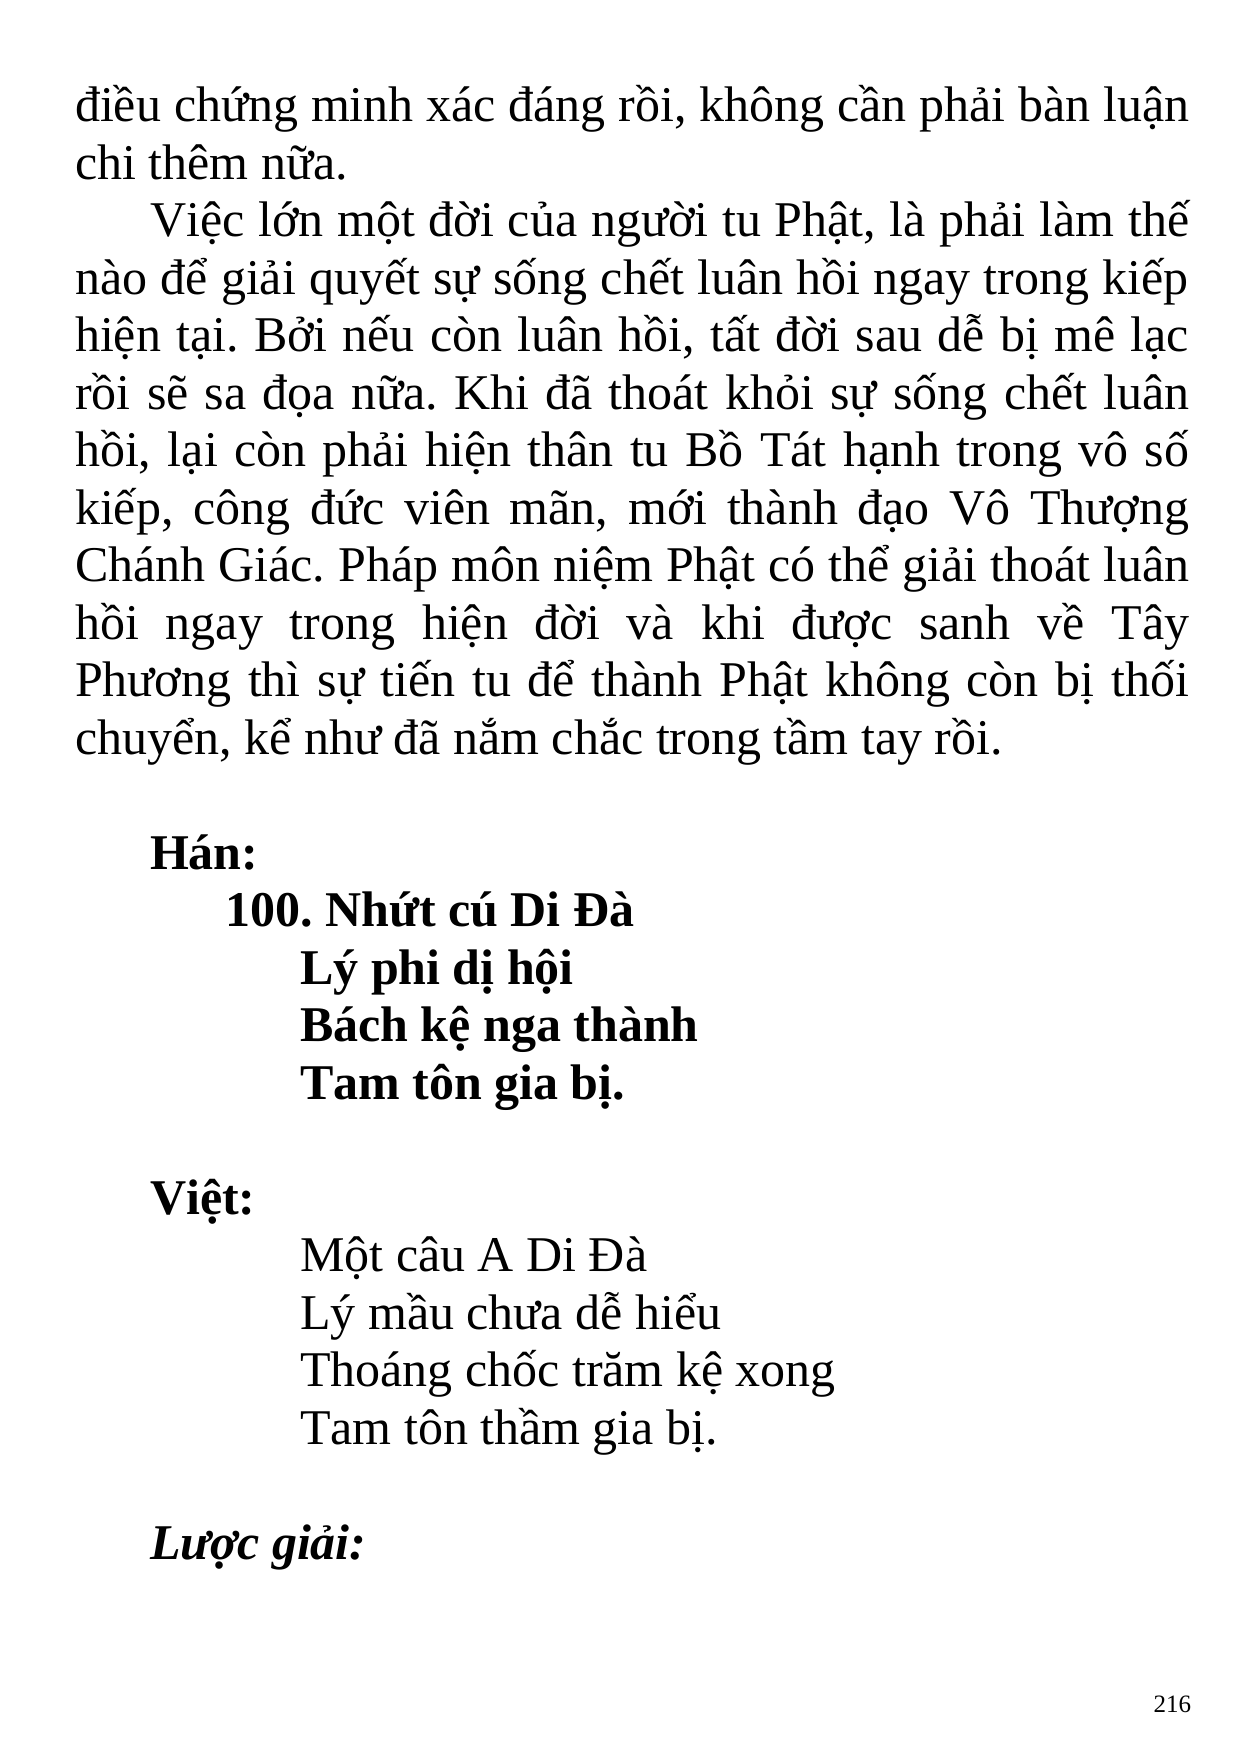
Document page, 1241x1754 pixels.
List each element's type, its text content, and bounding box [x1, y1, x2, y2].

text Tam tôn gia bị. [75, 1052, 1191, 1110]
text 100. Nhứt cú Di Ðà [75, 880, 1191, 937]
text Hán: [75, 822, 1191, 880]
text Lược giải: [75, 1512, 1191, 1570]
text Bách kệ nga thành [75, 995, 1191, 1052]
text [75, 75, 1191, 190]
text Tam tôn thầm gia bị. [75, 1397, 1191, 1455]
text Thoáng chốc trăm kệ xong [75, 1340, 1191, 1397]
text Việc lớn một đời của người tu Phật, là phải làm thế nào để giải quyết sự sống chết luân hồi ngay trong kiếp hiện tại. Bởi nếu còn luân hồi, tất đời sau dễ bị mê lạc rồi sẽ sa đọa nữa. Khi đã thoát khỏi sự sống chết luân hồi, lại còn phải hiện thân tu Bồ Tát hạnh trong vô số kiếp, công đức viên mãn, mới thành đạo Vô Thượng Chánh Giác. Pháp môn niệm Phật có thể giải thoát luân hồi ngay trong hiện đời và khi được sanh về Tây Phương thì sự tiến tu để thành Phật không còn bị thối chuyển, kể như đã nắm chắc trong tầm tay rồi. [75, 190, 1191, 765]
text Việt: [75, 1167, 1191, 1225]
text Lý phi dị hội [75, 937, 1191, 995]
text Lý mầu chưa dễ hiểu [75, 1282, 1191, 1340]
text Một câu A Di Ðà [75, 1225, 1191, 1282]
